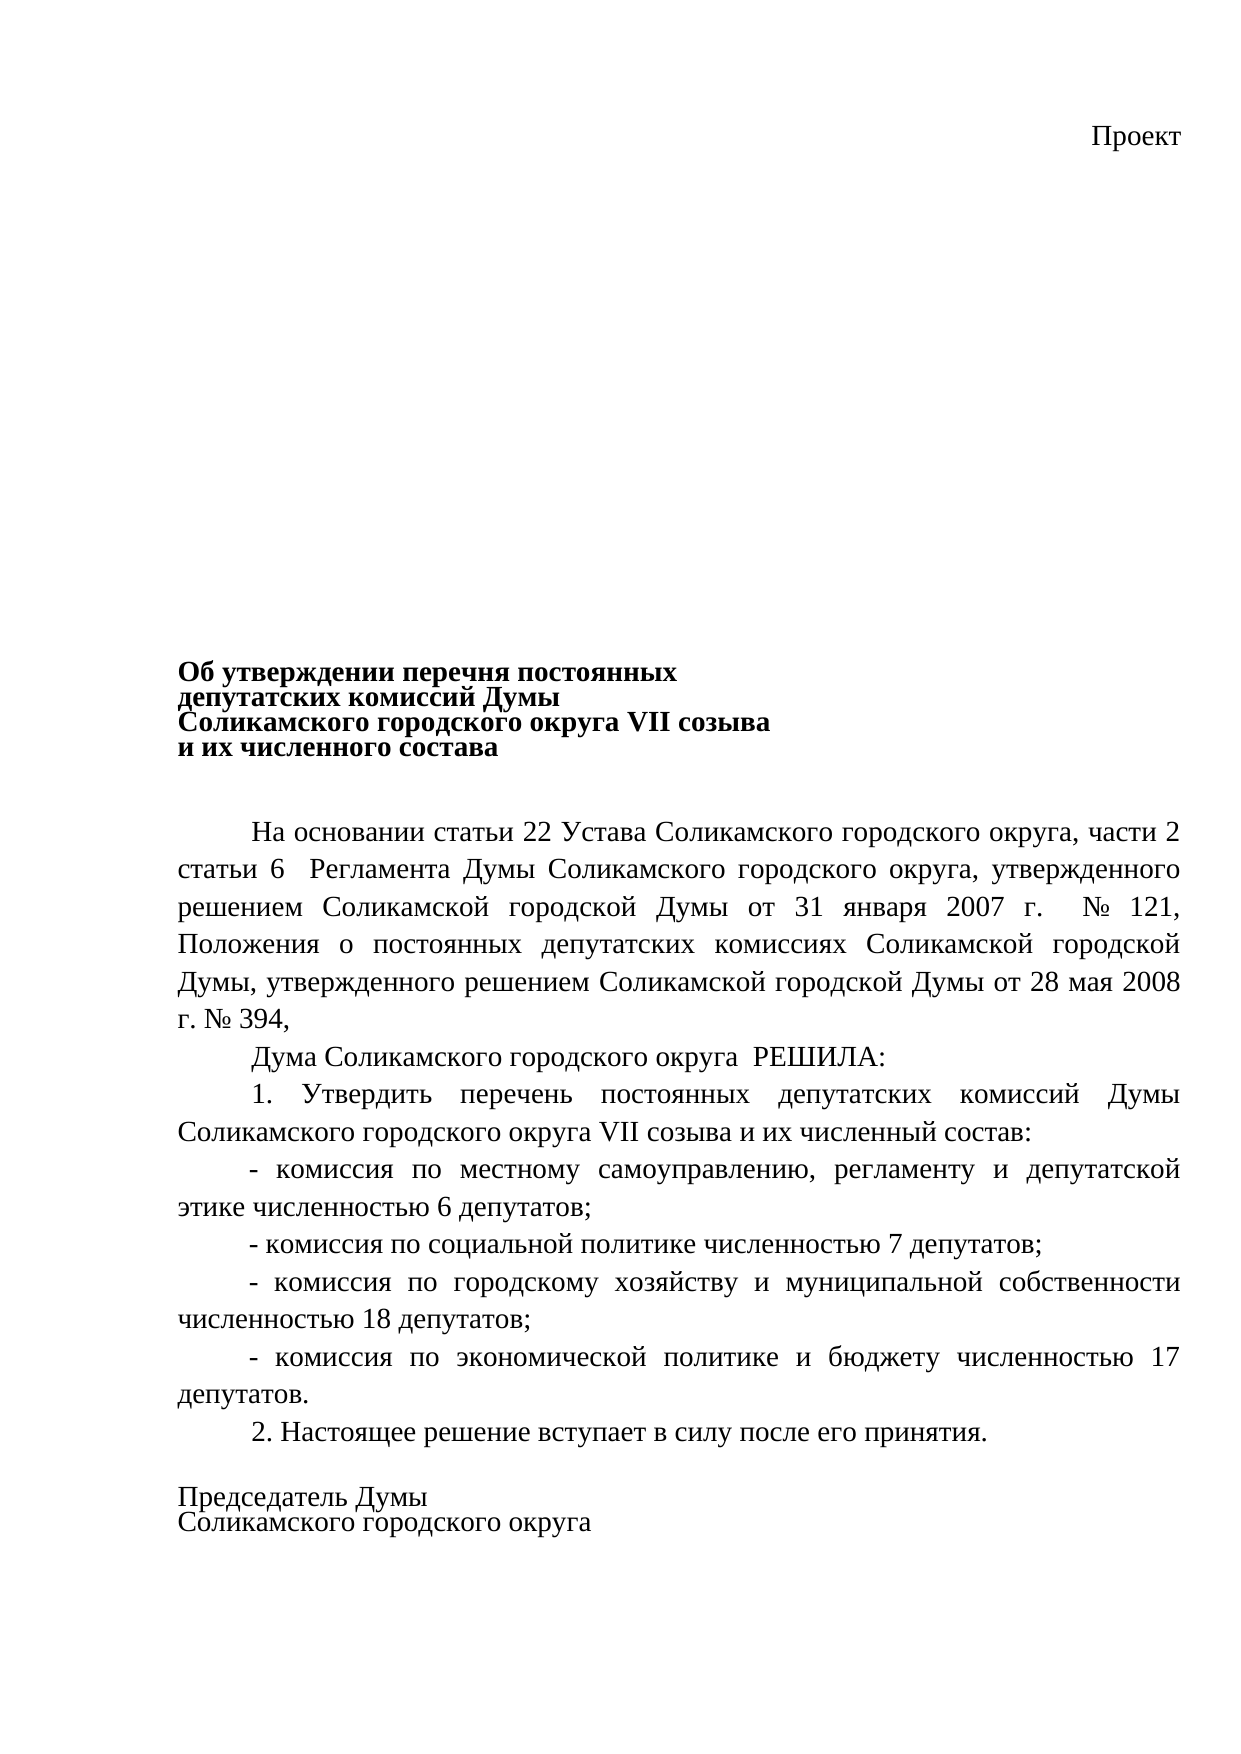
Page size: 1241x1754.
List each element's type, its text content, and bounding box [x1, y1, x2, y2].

text и их численного состава [177, 736, 1181, 761]
text - комиссия по местному самоуправлению, регламенту и депутатской этике численностью 6 депутатов; [177, 1149, 1181, 1224]
text депутатских комиссий Думы [177, 686, 1181, 711]
text Соликамского городского округа [177, 1511, 1181, 1536]
text Соликамского городского округа VII созыва [177, 711, 1181, 736]
text 2. Настоящее решение вступает в силу после его принятия. [177, 1411, 1181, 1449]
text - комиссия по городскому хозяйству и муниципальной собственности численностью 18 депутатов; [177, 1261, 1181, 1336]
text Об утверждении перечня постоянных [177, 661, 1181, 686]
text Председатель Думы [177, 1486, 1181, 1511]
text На основании статьи 22 Устава Соликамского городского округа, части 2 статьи 6 Регламента Думы Соликамского городского округа, утвержденного решением Соликамской городской Думы от 31 января 2007 г. № 121, Положения о постоянных депутатских комиссиях Соликамской городской Думы, утвержденного решением Соликамской городской Думы от 28 мая 2008 г. № 394, [177, 811, 1181, 1036]
text - комиссия по экономической политике и бюджету численностью 17 депутатов. [177, 1336, 1181, 1411]
text Дума Соликамского городского округа РЕШИЛА: [177, 1036, 1181, 1074]
text Проект [177, 118, 1181, 152]
text 1. Утвердить перечень постоянных депутатских комиссий Думы Соликамского городского округа VII созыва и их численный состав: [177, 1074, 1181, 1149]
text - комиссия по социальной политике численностью 7 депутатов; [177, 1224, 1181, 1261]
